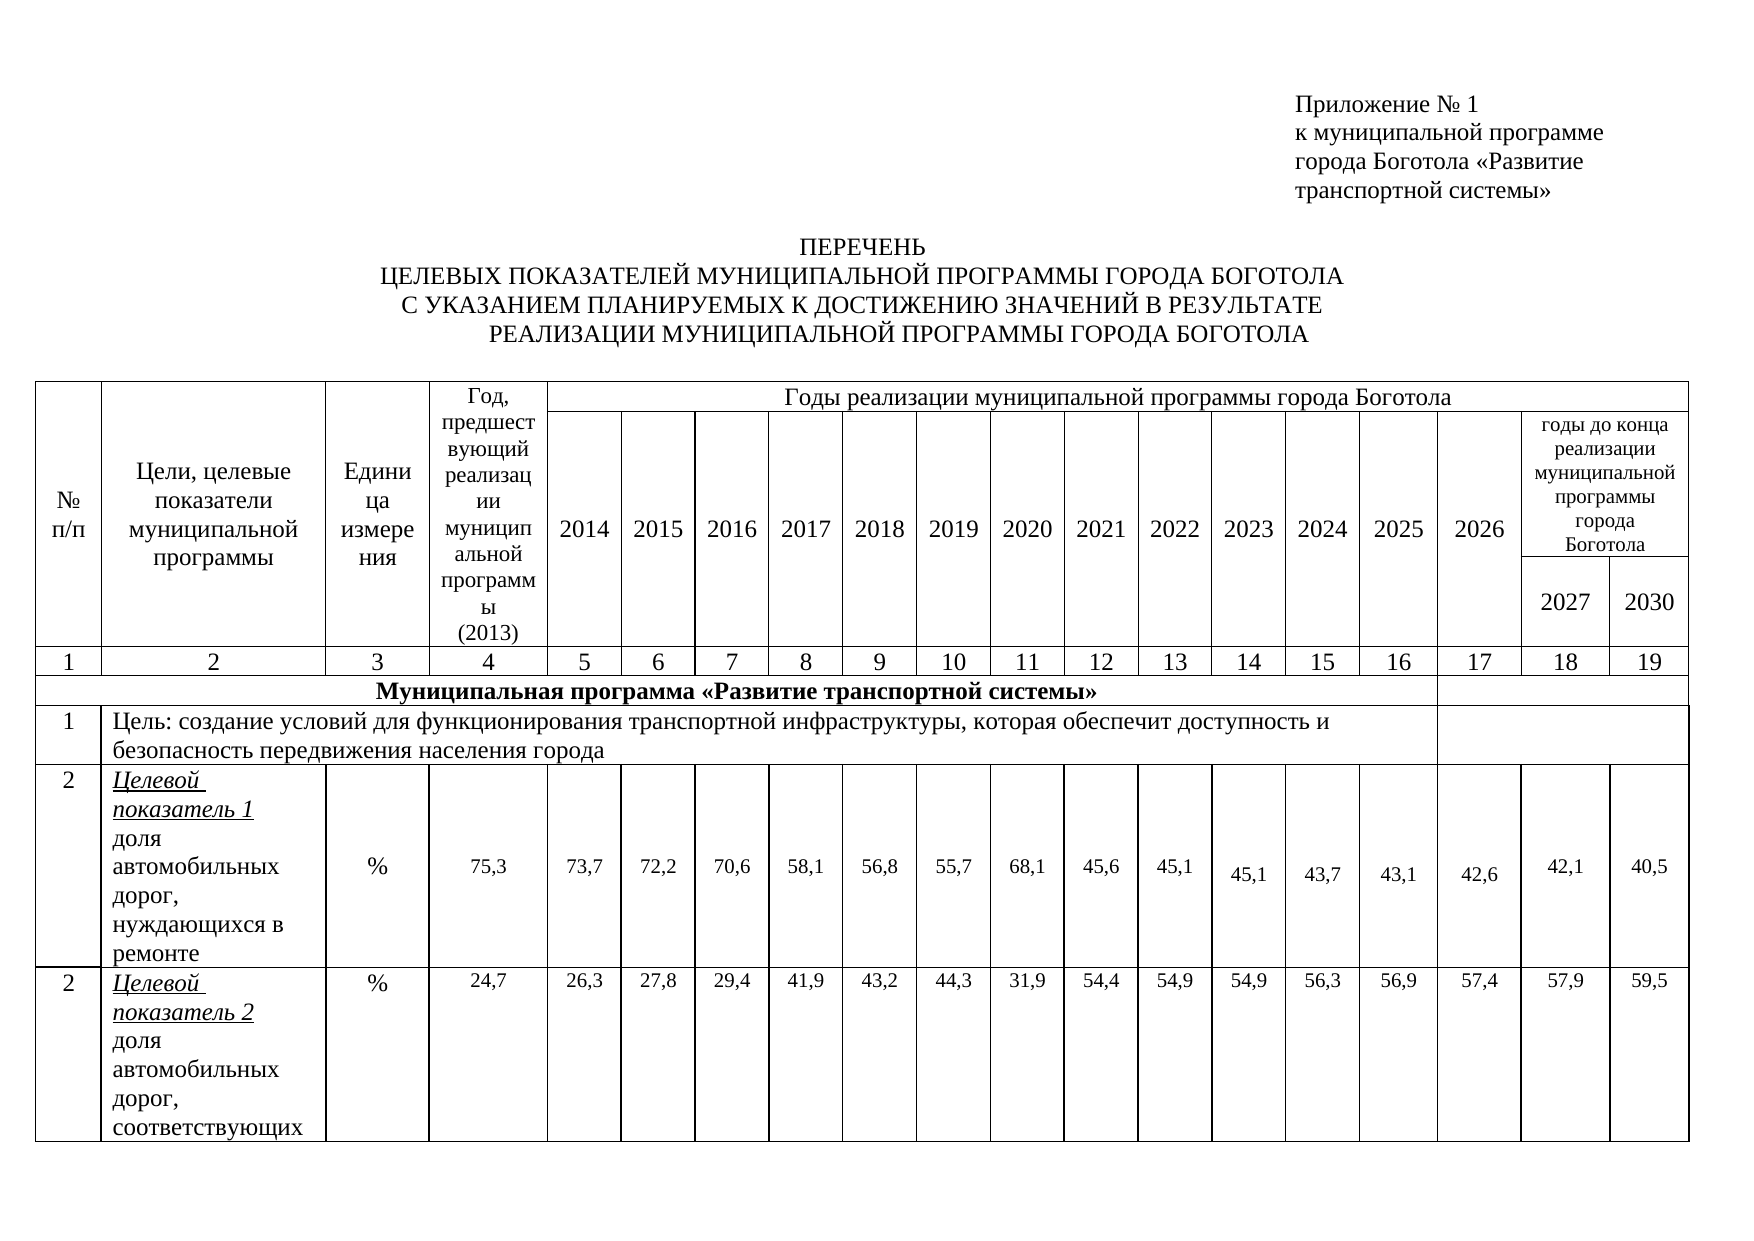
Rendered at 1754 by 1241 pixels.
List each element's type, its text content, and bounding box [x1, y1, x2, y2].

table_cell 19 [1610, 647, 1688, 675]
table_cell % [327, 968, 428, 1141]
table_cell 43,7 [1286, 765, 1359, 966]
table_header № п/п [36, 382, 101, 646]
table_header Годы реализации муниципальной программы города Боготола [548, 382, 1688, 411]
table_cell 2025 [1360, 412, 1437, 646]
table_cell [1438, 706, 1688, 764]
table_cell Цель: создание условий для функционирования транспортной инфраструктуры, которая обеспечит доступность и безопасность передвижения населения города [102, 706, 1437, 764]
table_cell 2 [102, 647, 325, 675]
table_cell 42,6 [1438, 765, 1520, 966]
table_cell 2 [36, 765, 100, 966]
table_cell 59,5 [1611, 968, 1688, 1141]
table_cell 2023 [1212, 412, 1285, 646]
table_cell 29,4 [696, 968, 768, 1141]
table_cell 2019 [917, 412, 990, 646]
table_cell 41,9 [770, 968, 842, 1141]
table_cell 2021 [1065, 412, 1138, 646]
table_cell 3 [326, 647, 429, 675]
table_cell 2018 [843, 412, 916, 646]
table_cell 24,7 [430, 968, 547, 1141]
table_cell 17 [1438, 647, 1521, 675]
table_cell 13 [1139, 647, 1211, 675]
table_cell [102, 968, 325, 1141]
table_cell 15 [1286, 647, 1359, 675]
table_cell 56,3 [1286, 968, 1359, 1141]
table_cell 18 [1522, 647, 1609, 675]
table_cell 45,6 [1065, 765, 1137, 966]
table_cell [1438, 676, 1688, 705]
table_cell 10 [917, 647, 990, 675]
table_cell 2015 [622, 412, 694, 646]
table_cell 12 [1065, 647, 1138, 675]
table_cell 54,9 [1139, 968, 1211, 1141]
table_cell 6 [622, 647, 694, 675]
table_cell 70,6 [696, 765, 768, 966]
table_cell 54,4 [1065, 968, 1137, 1141]
table_cell 56,8 [843, 765, 916, 966]
table_cell 14 [1212, 647, 1285, 675]
table_cell 2017 [769, 412, 842, 646]
table_cell 8 [769, 647, 842, 675]
text С УКАЗАНИЕМ ПЛАНИРУЕМЫХ К ДОСТИЖЕНИЮ ЗНАЧЕНИЙ В РЕЗУЛЬТАТЕ [89, 290, 1636, 319]
table_cell 57,9 [1522, 968, 1609, 1141]
table_cell 16 [1360, 647, 1437, 675]
text Приложение № 1 [89, 89, 1636, 117]
table_header Год, предшествующий реализации муниципальной программы (2013) [430, 382, 547, 646]
table_cell 2014 [548, 412, 621, 646]
table_cell 68,1 [991, 765, 1063, 966]
text транспортной системы» [89, 175, 1636, 204]
table_cell 7 [696, 647, 768, 675]
text к муниципальной программе [89, 117, 1636, 146]
table_cell 45,1 [1213, 765, 1285, 966]
table_cell 2026 [1438, 412, 1521, 646]
table_cell 57,4 [1438, 968, 1520, 1141]
table_cell 26,3 [548, 968, 620, 1141]
table_cell 2024 [1286, 412, 1359, 646]
table_cell 2022 [1139, 412, 1211, 646]
text РЕАЛИЗАЦИИ МУНИЦИПАЛЬНОЙ ПРОГРАММЫ ГОРОДА БОГОТОЛА [89, 319, 1636, 347]
table_cell 2016 [696, 412, 768, 646]
table_header Единица измерения [326, 382, 429, 646]
table_cell 75,3 [430, 765, 547, 966]
table_cell 44,3 [917, 968, 990, 1141]
table_header Цели, целевые показатели муниципальной программы [102, 382, 325, 646]
table_cell 43,2 [843, 968, 916, 1141]
table_cell % [327, 765, 428, 966]
table_cell 2030 [1610, 557, 1688, 646]
table_cell 2027 [1522, 557, 1609, 646]
table_cell 42,1 [1522, 765, 1609, 966]
table_cell Целевой показатель 1 доля автомобильных дорог, нуждающихся в ремонте [102, 765, 325, 966]
table_cell 2 [36, 968, 100, 1141]
table_cell 27,8 [622, 968, 694, 1141]
table_cell 9 [843, 647, 916, 675]
table_cell 56,9 [1360, 968, 1437, 1141]
table_cell 73,7 [548, 765, 620, 966]
table_cell 1 [36, 647, 101, 675]
table_cell 11 [991, 647, 1064, 675]
text ЦЕЛЕВЫХ ПОКАЗАТЕЛЕЙ МУНИЦИПАЛЬНОЙ ПРОГРАММЫ ГОРОДА БОГОТОЛА [89, 261, 1636, 290]
table_cell Муниципальная программа «Развитие транспортной системы» [36, 676, 1437, 705]
table_cell 40,5 [1611, 765, 1688, 966]
text ПЕРЕЧЕНЬ [89, 232, 1636, 261]
table_cell 54,9 [1213, 968, 1285, 1141]
table_cell 45,1 [1139, 765, 1211, 966]
table_cell годы до конца реализации муниципальной программы города Боготола [1522, 412, 1688, 556]
table_cell 43,1 [1360, 765, 1437, 966]
table_cell 31,9 [991, 968, 1063, 1141]
table_cell 72,2 [622, 765, 694, 966]
table_cell 4 [430, 647, 547, 675]
table_cell 1 [36, 706, 100, 764]
table_cell 5 [548, 647, 621, 675]
table_cell 55,7 [917, 765, 990, 966]
text города Боготола «Развитие [89, 146, 1636, 175]
table_cell 58,1 [770, 765, 842, 966]
table_cell 2020 [991, 412, 1064, 646]
